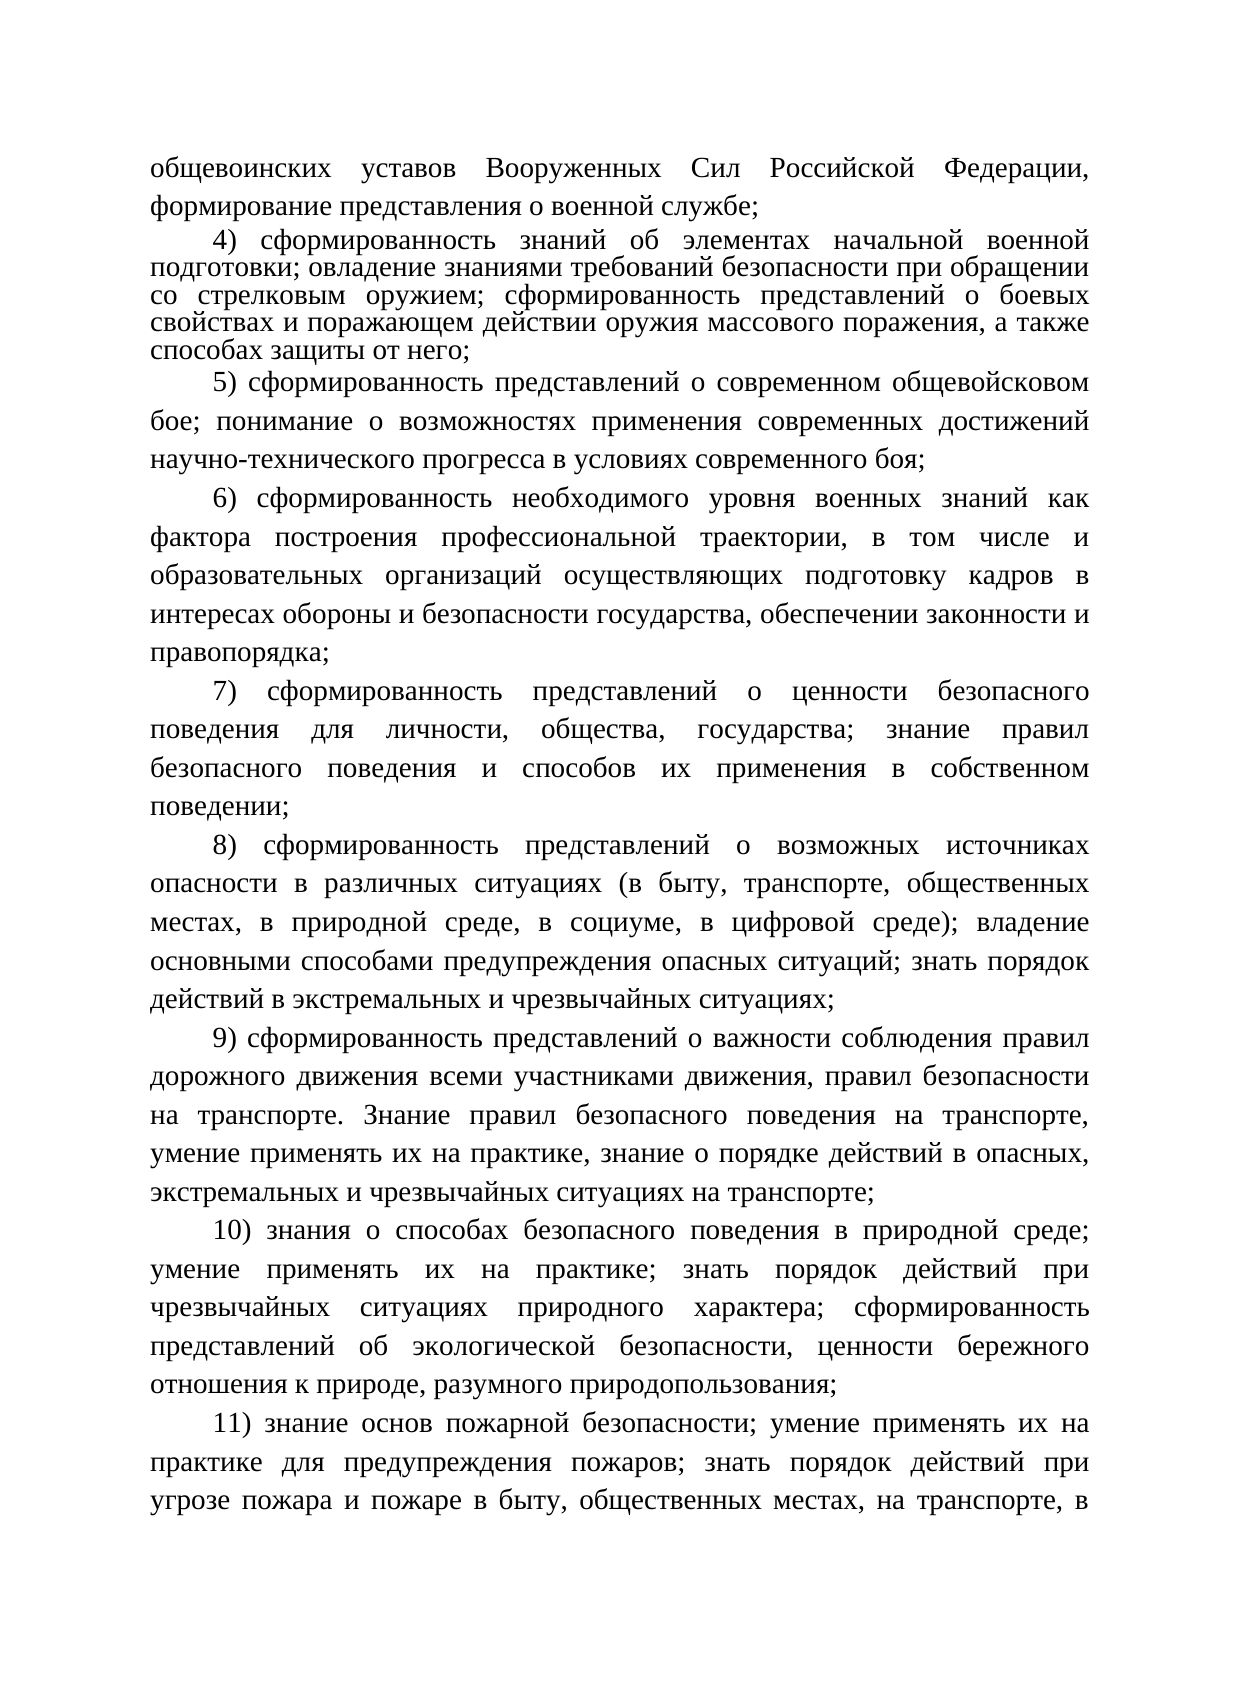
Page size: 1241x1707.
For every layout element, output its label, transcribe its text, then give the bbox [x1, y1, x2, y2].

text 6) сформированность необходимого уровня военных знаний как фактора построения профессиональной траектории, в том числе и образовательных организаций осуществляющих подготовку кадров в интересах обороны и безопасности государства, обеспечении законности и правопорядка; [150, 480, 1090, 668]
text 4) сформированность знаний об элементах начальной военной подготовки; овладение знаниями требований безопасности при обращении со стрелковым оружием; сформированность представлений о боевых свойствах и поражающем действии оружия массового поражения, а также способах защиты от него; [150, 227, 1090, 364]
text 9) сформированность представлений о важности соблюдения правил дорожного движения всеми участниками движения, правил безопасности на транспорте. Знание правил безопасного поведения на транспорте, умение применять их на практике, знание о порядке действий в опасных, экстремальных и чрезвычайных ситуациях на транспорте; [150, 1020, 1090, 1207]
text 10) знания о способах безопасного поведения в природной среде; умение применять их на практике; знать порядок действий при чрезвычайных ситуациях природного характера; сформированность представлений об экологической безопасности, ценности бережного отношения к природе, разумного природопользования; [150, 1212, 1090, 1400]
text 5) сформированность представлений о современном общевойсковом бое; понимание о возможностях применения современных достижений научно-технического прогресса в условиях современного боя; [150, 364, 1090, 475]
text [150, 1405, 1090, 1516]
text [150, 150, 1090, 222]
text 8) сформированность представлений о возможных источниках опасности в различных ситуациях (в быту, транспорте, общественных местах, в природной среде, в социуме, в цифровой среде); владение основными способами предупреждения опасных ситуаций; знать порядок действий в экстремальных и чрезвычайных ситуациях; [150, 827, 1090, 1015]
text 7) сформированность представлений о ценности безопасного поведения для личности, общества, государства; знание правил безопасного поведения и способов их применения в собственном поведении; [150, 673, 1090, 822]
